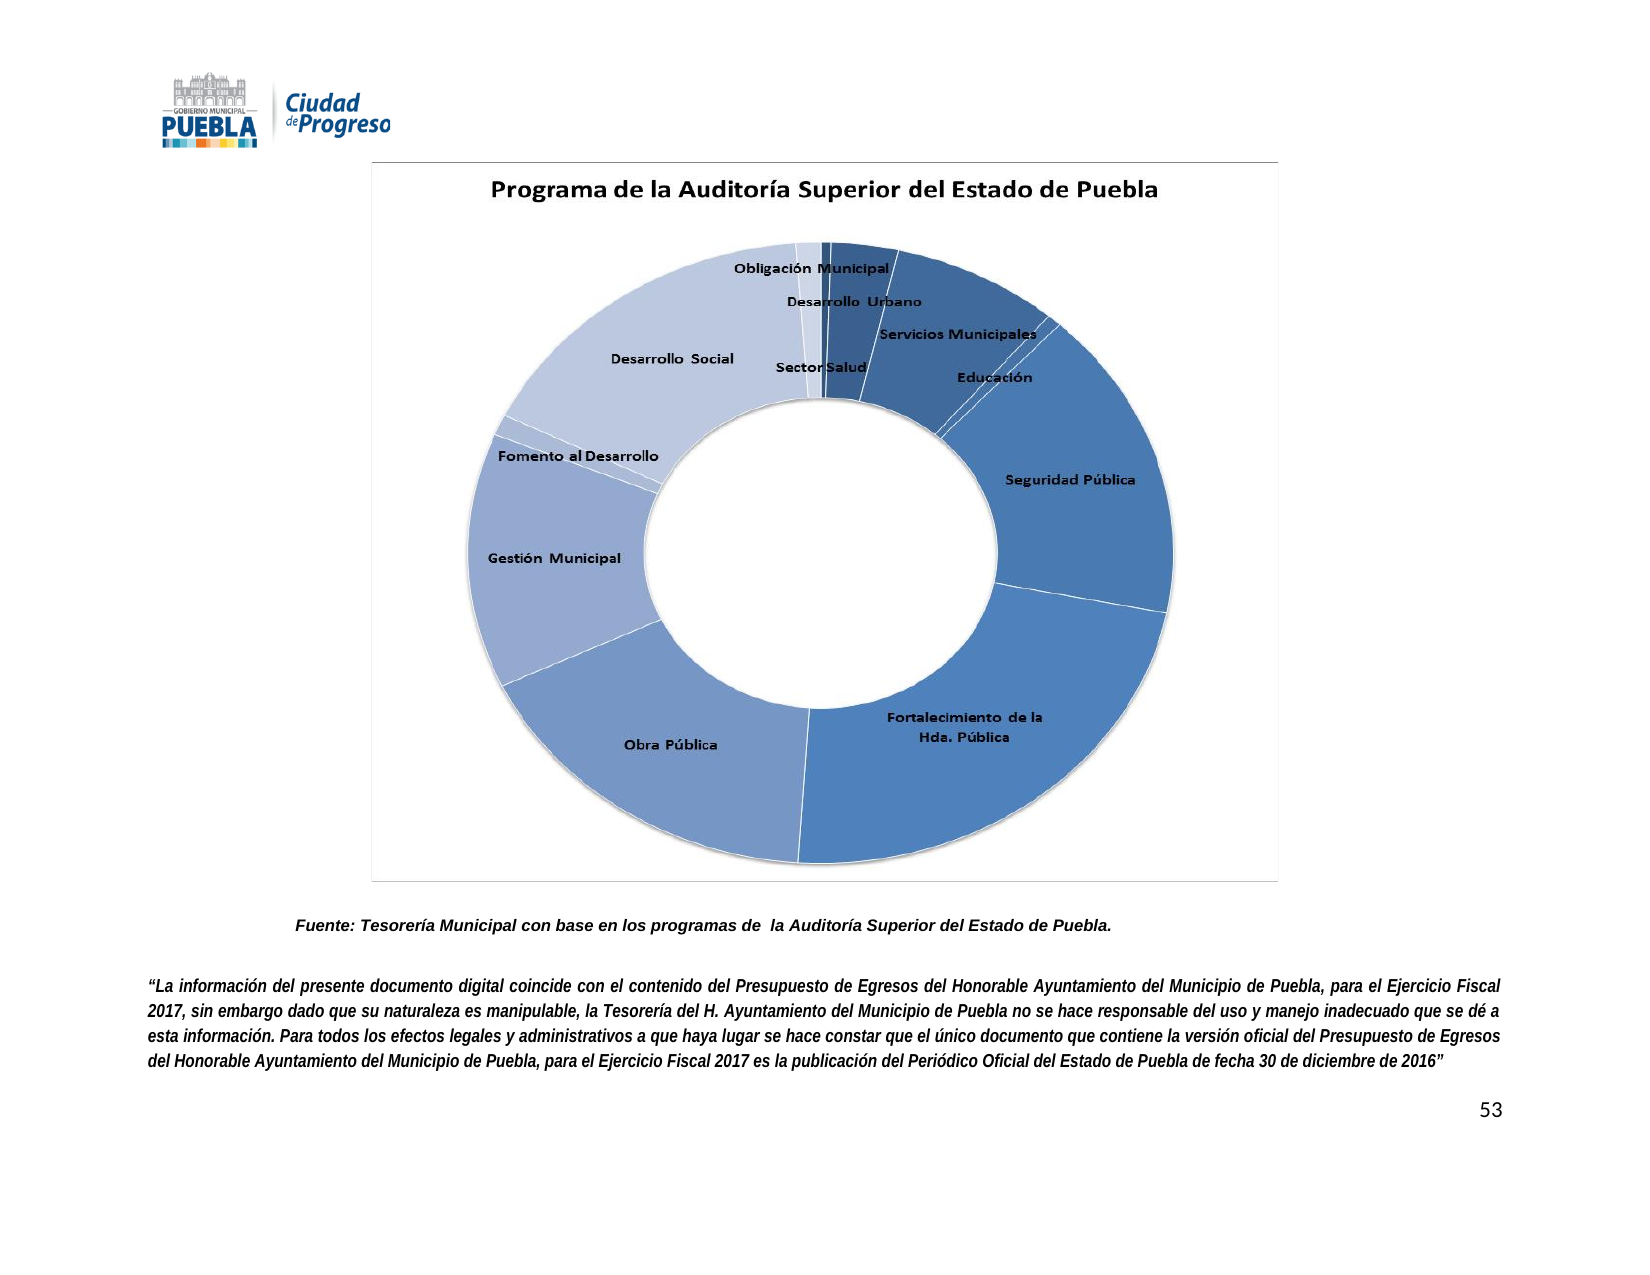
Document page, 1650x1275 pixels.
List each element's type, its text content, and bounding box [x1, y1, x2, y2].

picture [371, 162, 1279, 882]
picture [162, 72, 391, 151]
text Fuente: Tesorería Municipal con base en los programas de la Auditoría Superior del Estado de Puebla. [221, 916, 1502, 935]
